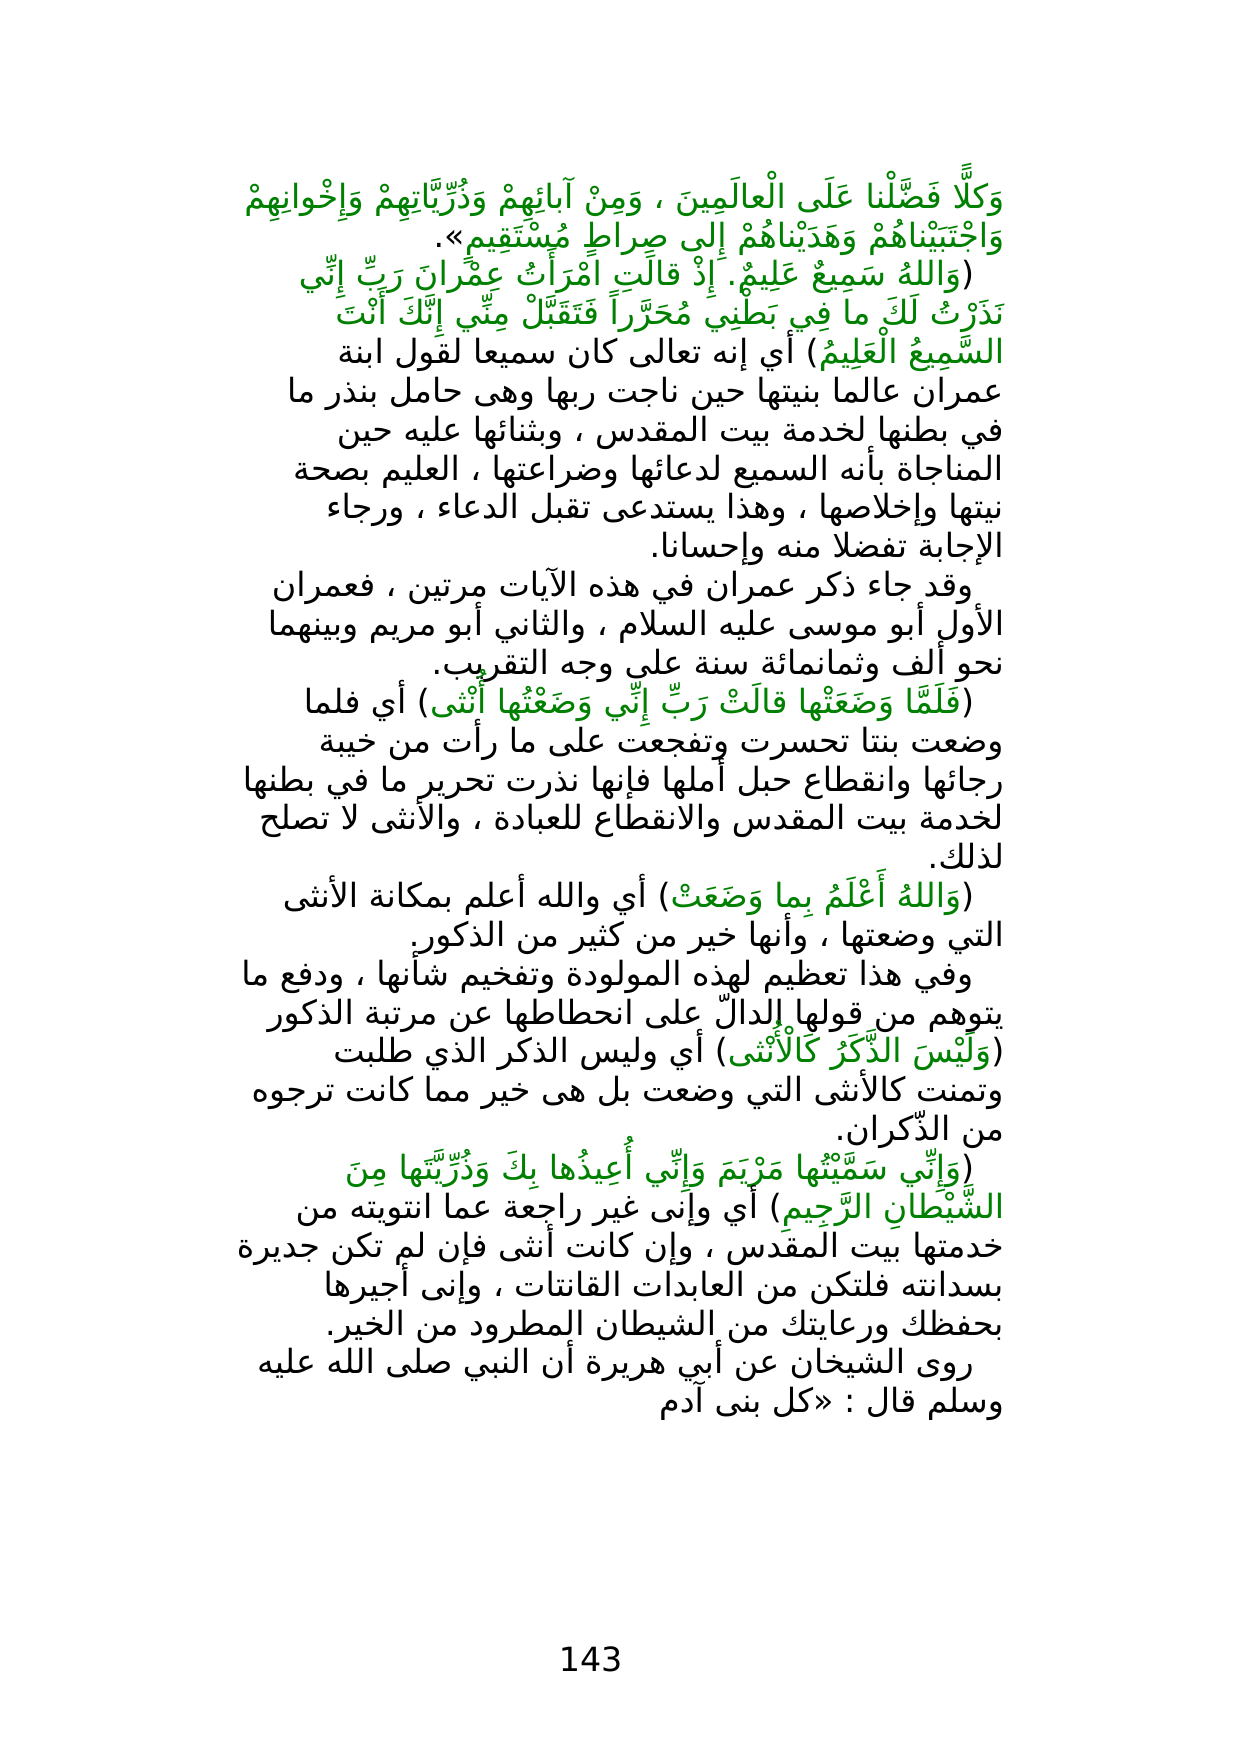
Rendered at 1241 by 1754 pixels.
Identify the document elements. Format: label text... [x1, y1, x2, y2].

text (وَاللهُ أَعْلَمُ بِما وَضَعَتْ) أي والله أعلم بمكانة الأنثى التي وضعتها ، وأنها خير من كثير من الذكور. [236, 877, 1004, 954]
text وقد جاء ذكر عمران في هذه الآيات مرتين ، فعمران الأول أبو موسى عليه السلام ، والثاني أبو مريم وبينهما نحو ألف وثمانمائة سنة على وجه التقريب. [236, 566, 1004, 682]
text وَكلًّا فَضَّلْنا عَلَى الْعالَمِينَ ، وَمِنْ آبائِهِمْ وَذُرِّيَّاتِهِمْ وَإِخْوانِهِمْ وَاجْتَبَيْناهُمْ وَهَدَيْناهُمْ إِلى صِراطٍ مُسْتَقِيمٍ». [236, 177, 1004, 255]
text (وَاللهُ سَمِيعٌ عَلِيمٌ. إِذْ قالَتِ امْرَأَتُ عِمْرانَ رَبِّ إِنِّي نَذَرْتُ لَكَ ما فِي بَطْنِي مُحَرَّراً فَتَقَبَّلْ مِنِّي إِنَّكَ أَنْتَ السَّمِيعُ الْعَلِيمُ) أي إنه تعالى كان سميعا لقول ابنة عمران عالما بنيتها حين ناجت ربها وهى حامل بنذر ما في بطنها لخدمة بيت المقدس ، وبثنائها عليه حين المناجاة بأنه السميع لدعائها وضراعتها ، العليم بصحة نيتها وإخلاصها ، وهذا يستدعى تقبل الدعاء ، ورجاء الإجابة تفضلا منه وإحسانا. [236, 255, 1004, 566]
text (فَلَمَّا وَضَعَتْها قالَتْ رَبِّ إِنِّي وَضَعْتُها أُنْثى) أي فلما وضعت بنتا تحسرت وتفجعت على ما رأت من خيبة رجائها وانقطاع حبل أملها فإنها نذرت تحرير ما في بطنها لخدمة بيت المقدس والانقطاع للعبادة ، والأنثى لا تصلح لذلك. [236, 682, 1004, 877]
text روى الشيخان عن أبي هريرة أن النبي صلى الله عليه وسلم قال : «كل بنى آدم [236, 1343, 1004, 1421]
text وفي هذا تعظيم لهذه المولودة وتفخيم شأنها ، ودفع ما يتوهم من قولها الدالّ على انحطاطها عن مرتبة الذكور (وَلَيْسَ الذَّكَرُ كَالْأُنْثى) أي وليس الذكر الذي طلبت وتمنت كالأنثى التي وضعت بل هى خير مما كانت ترجوه من الذّكران. [236, 954, 1004, 1148]
text (وَإِنِّي سَمَّيْتُها مَرْيَمَ وَإِنِّي أُعِيذُها بِكَ وَذُرِّيَّتَها مِنَ الشَّيْطانِ الرَّجِيمِ) أي وإنى غير راجعة عما انتويته من خدمتها بيت المقدس ، وإن كانت أنثى فإن لم تكن جديرة بسدانته فلتكن من العابدات القانتات ، وإنى أجيرها بحفظك ورعايتك من الشيطان المطرود من الخير. [236, 1148, 1004, 1343]
